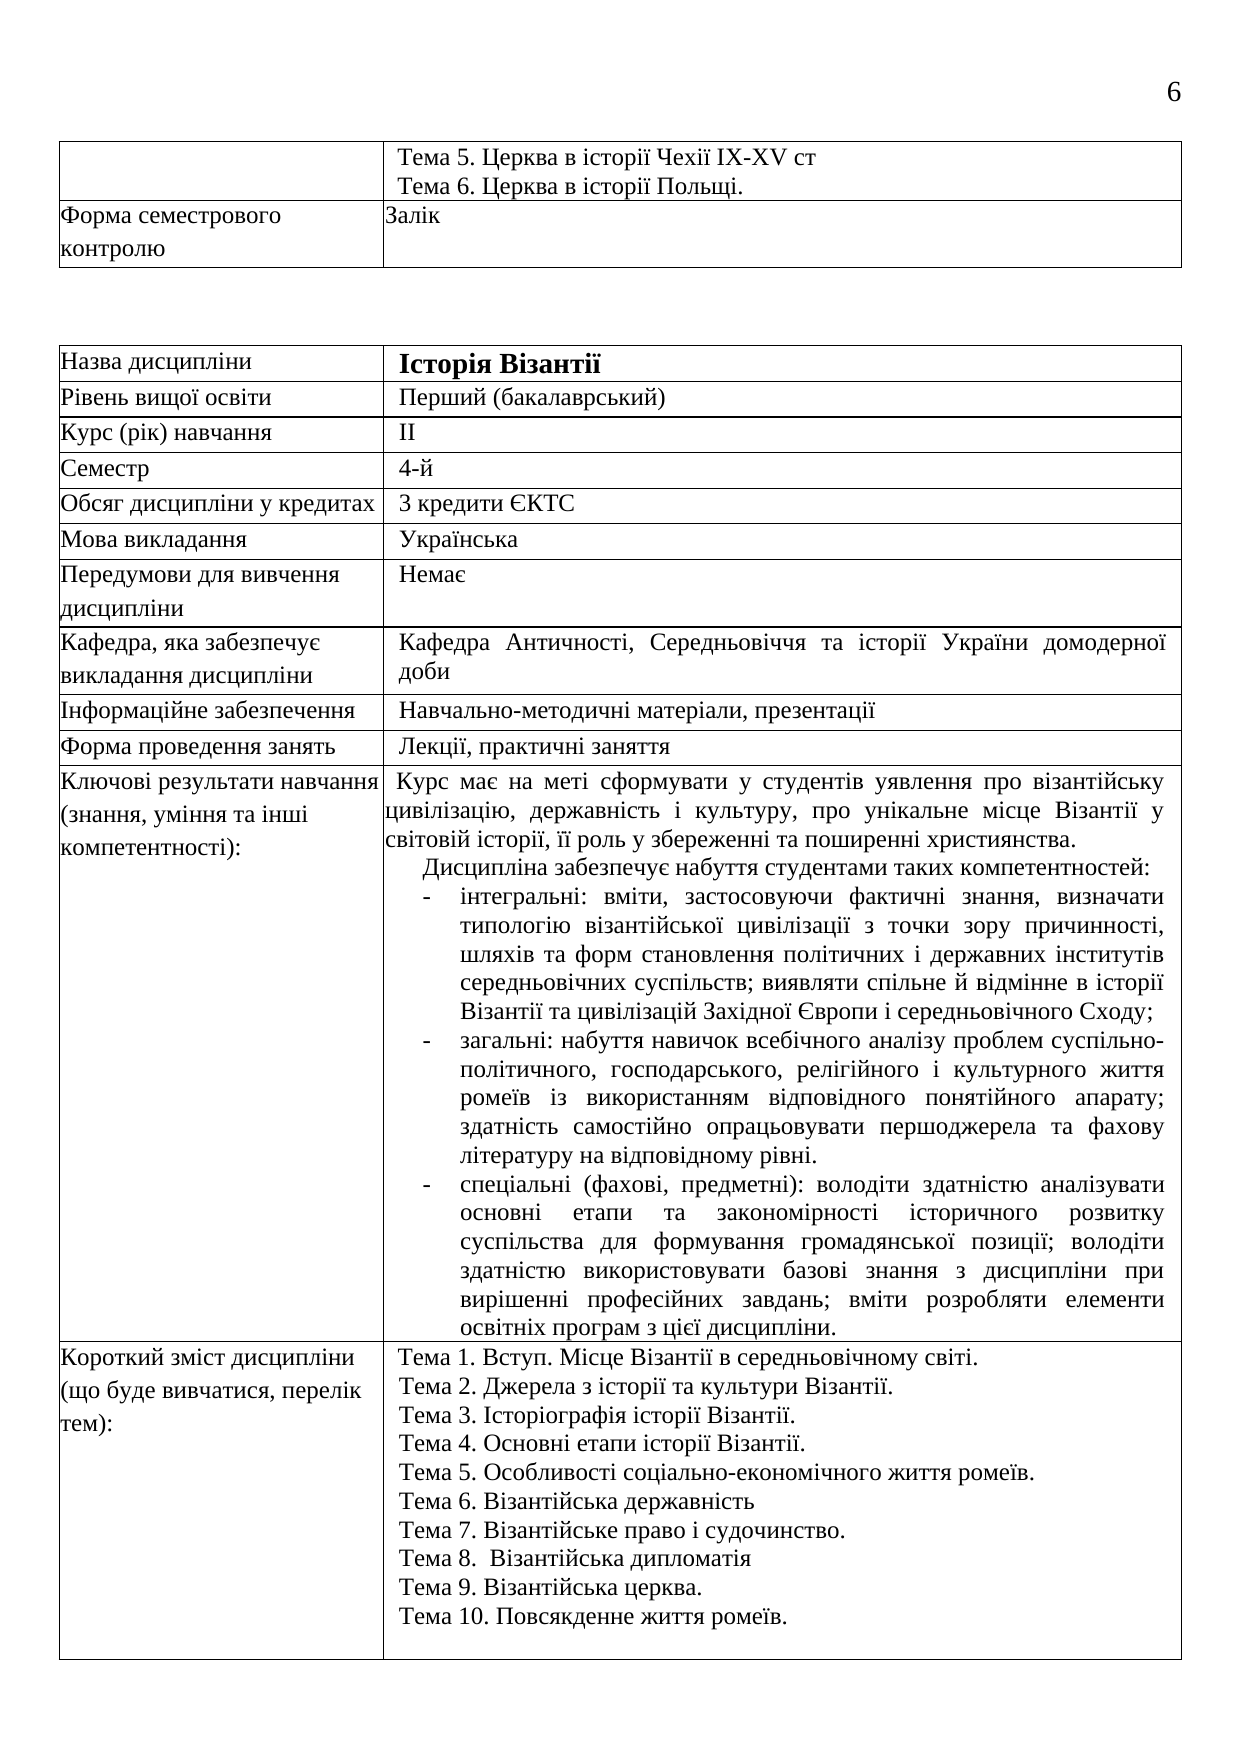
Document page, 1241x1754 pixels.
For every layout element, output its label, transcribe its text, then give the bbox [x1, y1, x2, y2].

table_cell Кафедра, яка забезпечує викладання дисципліни [60, 628, 383, 694]
table_cell Навчально-методичні матеріали, презентації [384, 695, 1181, 730]
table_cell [384, 142, 1181, 199]
table_header Історія Візантії [384, 346, 1181, 381]
table_cell 3 кредити ЄКТС [384, 489, 1181, 523]
table_cell ІІ [384, 418, 1181, 452]
table_cell Курс (рік) навчання [60, 418, 383, 452]
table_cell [60, 142, 383, 199]
table_cell Обсяг дисципліни у кредитах [60, 489, 383, 523]
table_cell Рівень вищої освіти [60, 382, 383, 416]
table_cell Тема 1. Вступ. Місце Візантії в середньовічному світі. Тема 2. Джерела з історії та культури Візантії. Тема 3. Історіографія історії Візантії. Тема 4. Основні етапи історії Візантії. Тема 5. Особливості соціально-економічного життя ромеїв. Тема 6. Візантійська державність Тема 7. Візантійське право і судочинство. Тема 8. Візантійська дипломатія Тема 9. Візантійська церква. Тема 10. Повсякденне життя ромеїв. [384, 1342, 1181, 1658]
table_cell Залік [384, 201, 1181, 267]
table_cell Передумови для вивчення дисципліни [60, 560, 383, 626]
table_cell Короткий зміст дисципліни (що буде вивчатися, перелік тем): [60, 1342, 383, 1658]
table_cell Ключові результати навчання (знання, уміння та інші компетентності): [60, 766, 383, 1341]
table_cell Форма проведення занять [60, 731, 383, 765]
table_cell Форма семестрового контролю [60, 201, 383, 267]
table_header Назва дисципліни [60, 346, 383, 381]
table_cell Перший (бакалаврський) [384, 382, 1181, 416]
table_cell Курс має на меті сформувати у студентів уявлення про візантійську цивілізацію, державність і культуру, про унікальне місце Візантії у світовій історії, її роль у збереженні та поширенні християнства. Дисципліна забезпечує набуття студентами таких компетентностей: інтегральні: вміти, застосовуючи фактичні знання, визначати типологію візантійської цивілізації з точки зору причинності, шляхів та форм становлення політичних і державних інститутів середньовічних суспільств; виявляти спільне й відмінне в історії Візантії та цивілізацій Західної Європи і середньовічного Сходу; загальні: набуття навичок всебічного аналізу проблем суспільно-політичного, господарського, релігійного і культурного життя ромеїв із використанням відповідного понятійного апарату; здатність самостійно опрацьовувати першоджерела та фахову літературу на відповідному рівні. спеціальні (фахові, предметні): володіти здатністю аналізувати основні етапи та закономірності історичного розвитку суспільства для формування громадянської позиції; володіти здатністю використовувати базові знання з дисципліни при вирішенні професійних завдань; вміти розробляти елементи освітніх програм з цієї дисципліни. [384, 766, 1181, 1341]
table_cell Семестр [60, 453, 383, 487]
table_cell Немає [384, 560, 1181, 626]
table_cell 4-й [384, 453, 1181, 487]
table_cell Лекції, практичні заняття [384, 731, 1181, 765]
table_cell Українська [384, 524, 1181, 558]
table_cell Мова викладання [60, 524, 383, 558]
table_cell Кафедра Античності, Середньовіччя та історії України домодерної доби [384, 628, 1181, 694]
table_cell Інформаційне забезпечення [60, 695, 383, 730]
